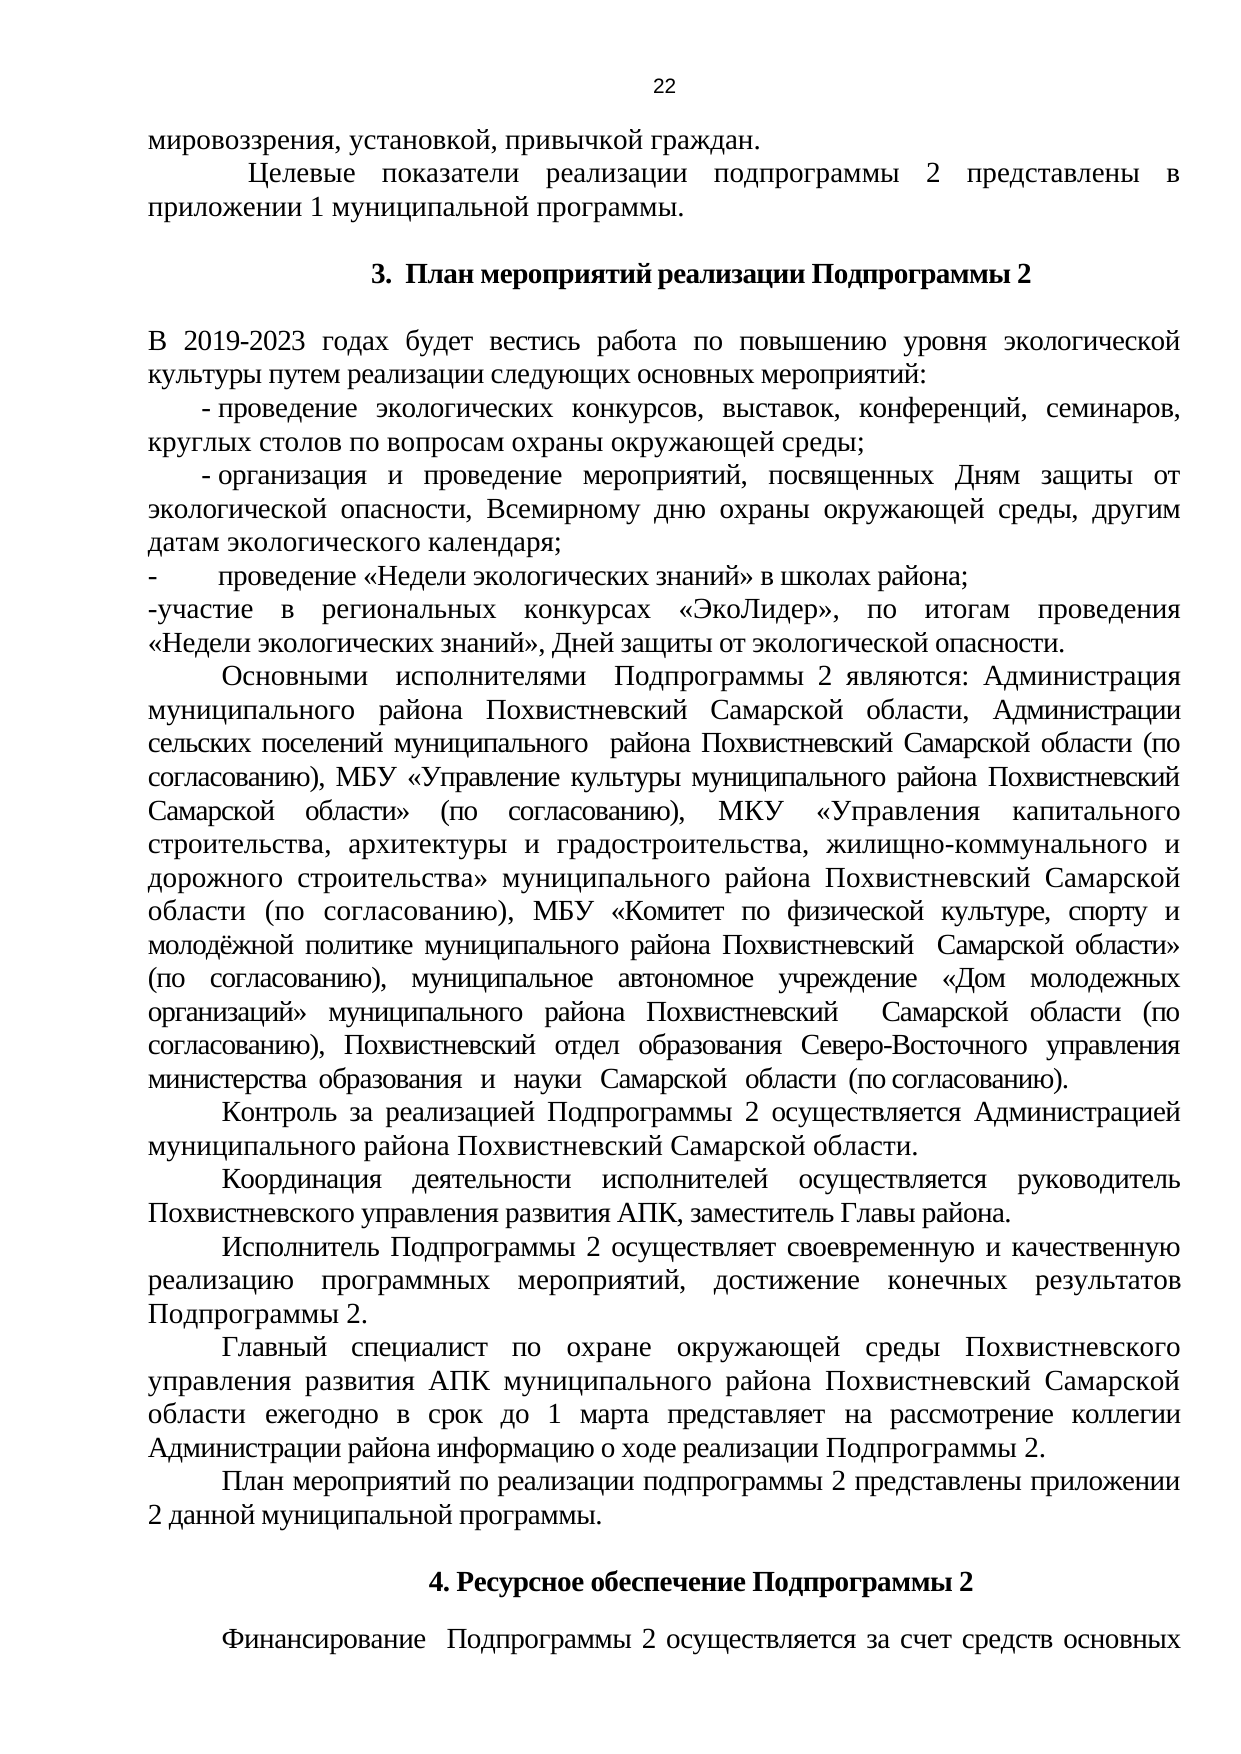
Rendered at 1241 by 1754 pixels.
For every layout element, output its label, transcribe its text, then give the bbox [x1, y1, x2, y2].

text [148, 122, 1181, 155]
text Контроль за реализацией Подпрограммы 2 осуществляется Администрацией муниципального района Похвистневский Самарской области. [148, 1094, 1181, 1162]
list проведение «Недели экологических знаний» в школах района; [148, 558, 1181, 591]
text Исполнитель Подпрограммы 2 осуществляет своевременную и качественную реализацию программных мероприятий, достижение конечных результатов Подпрограммы 2. [148, 1229, 1181, 1329]
text -участие в региональных конкурсах «ЭкоЛидер», по итогам проведения «Недели экологических знаний», Дней защиты от экологической опасности. [148, 591, 1181, 658]
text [148, 1622, 1181, 1655]
text Координация деятельности исполнителей осуществляется руководитель Похвистневского управления развития АПК, заместитель Главы района. [148, 1162, 1181, 1229]
text Основными исполнителями Подпрограммы 2 являются: Администрация муниципального района Похвистневский Самарской области, Администрации сельских поселений муниципального района Похвистневский Самарской области (по согласованию), МБУ «Управление культуры муниципального района Похвистневский Самарской области» (по согласованию), МКУ «Управления капитального строительства, архитектуры и градостроительства, жилищно-коммунального и дорожного строительства» муниципального района Похвистневский Самарской области (по согласованию), МБУ «Комитет по физической культуре, спорту и молодёжной политике муниципального района Похвистневский Самарской области» (по согласованию), муниципальное автономное учреждение «Дом молодежных организаций» муниципального района Похвистневский Самарской области (по согласованию), Похвистневский отдел образования Северо-Восточного управления министерства образования и науки Самарской области (по согласованию). [148, 658, 1181, 1094]
text В 2019-2023 годах будет вестись работа по повышению уровня экологической культуры путем реализации следующих основных мероприятий: [148, 323, 1181, 390]
text Главный специалист по охране окружающей среды Похвистневского управления развития АПК муниципального района Похвистневский Самарской области ежегодно в срок до 1 марта представляет на рассмотрение коллегии Администрации района информацию о ходе реализации Подпрограммы 2. [148, 1329, 1181, 1463]
list организация и проведение мероприятий, посвященных Дням защиты от экологической опасности, Всемирному дню охраны окружающей среды, другим датам экологического календаря; [148, 457, 1181, 558]
text Целевые показатели реализации подпрограммы 2 представлены в приложении 1 муниципальной программы. [148, 155, 1181, 222]
text План мероприятий по реализации подпрограммы 2 представлены приложении 2 данной муниципальной программы. [148, 1463, 1181, 1531]
text 4. Ресурсное обеспечение Подпрограммы 2 [148, 1564, 1181, 1598]
list проведение экологических конкурсов, выставок, конференций, семинаров, круглых столов по вопросам охраны окружающей среды; [148, 390, 1181, 457]
text 3. План мероприятий реализации Подпрограммы 2 [148, 256, 1181, 289]
